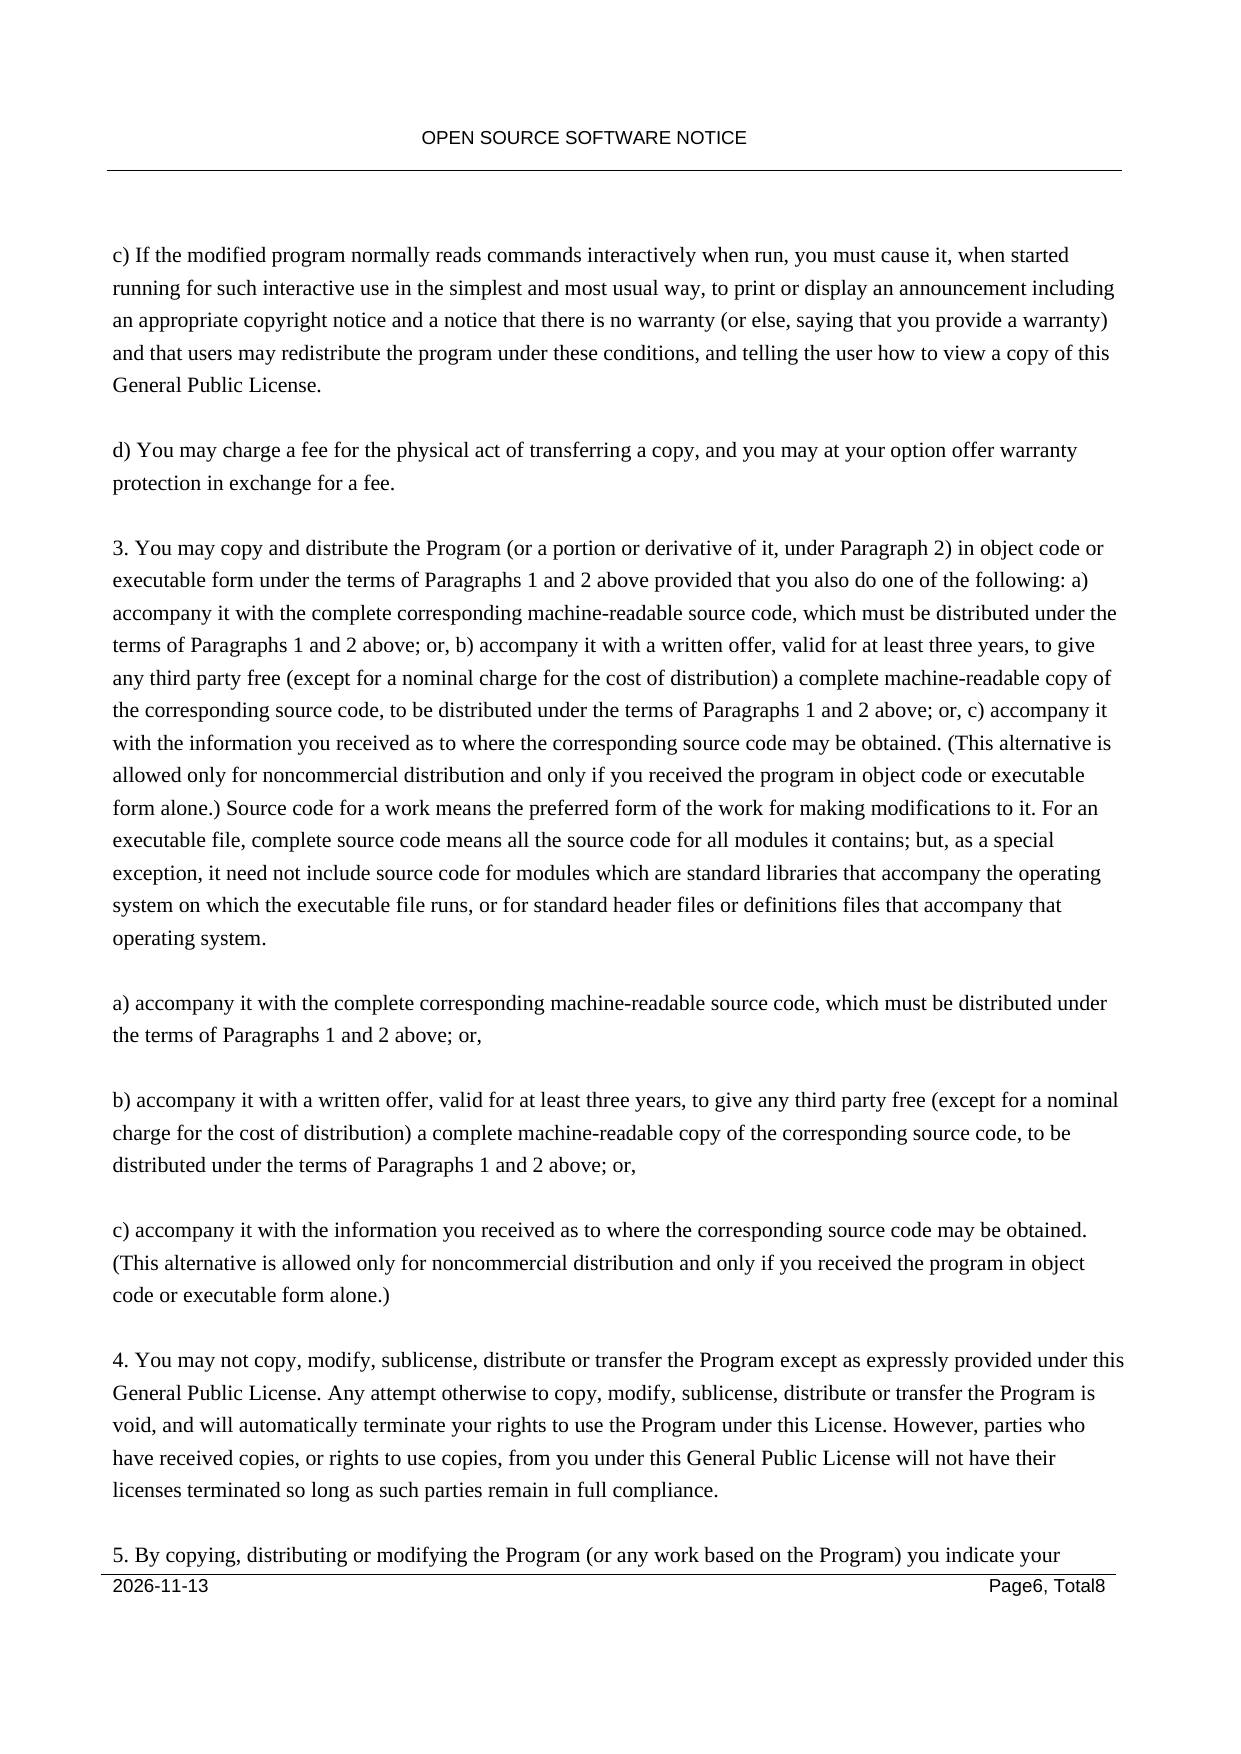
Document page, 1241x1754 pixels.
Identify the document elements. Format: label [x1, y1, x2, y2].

text [112, 206, 1128, 1571]
